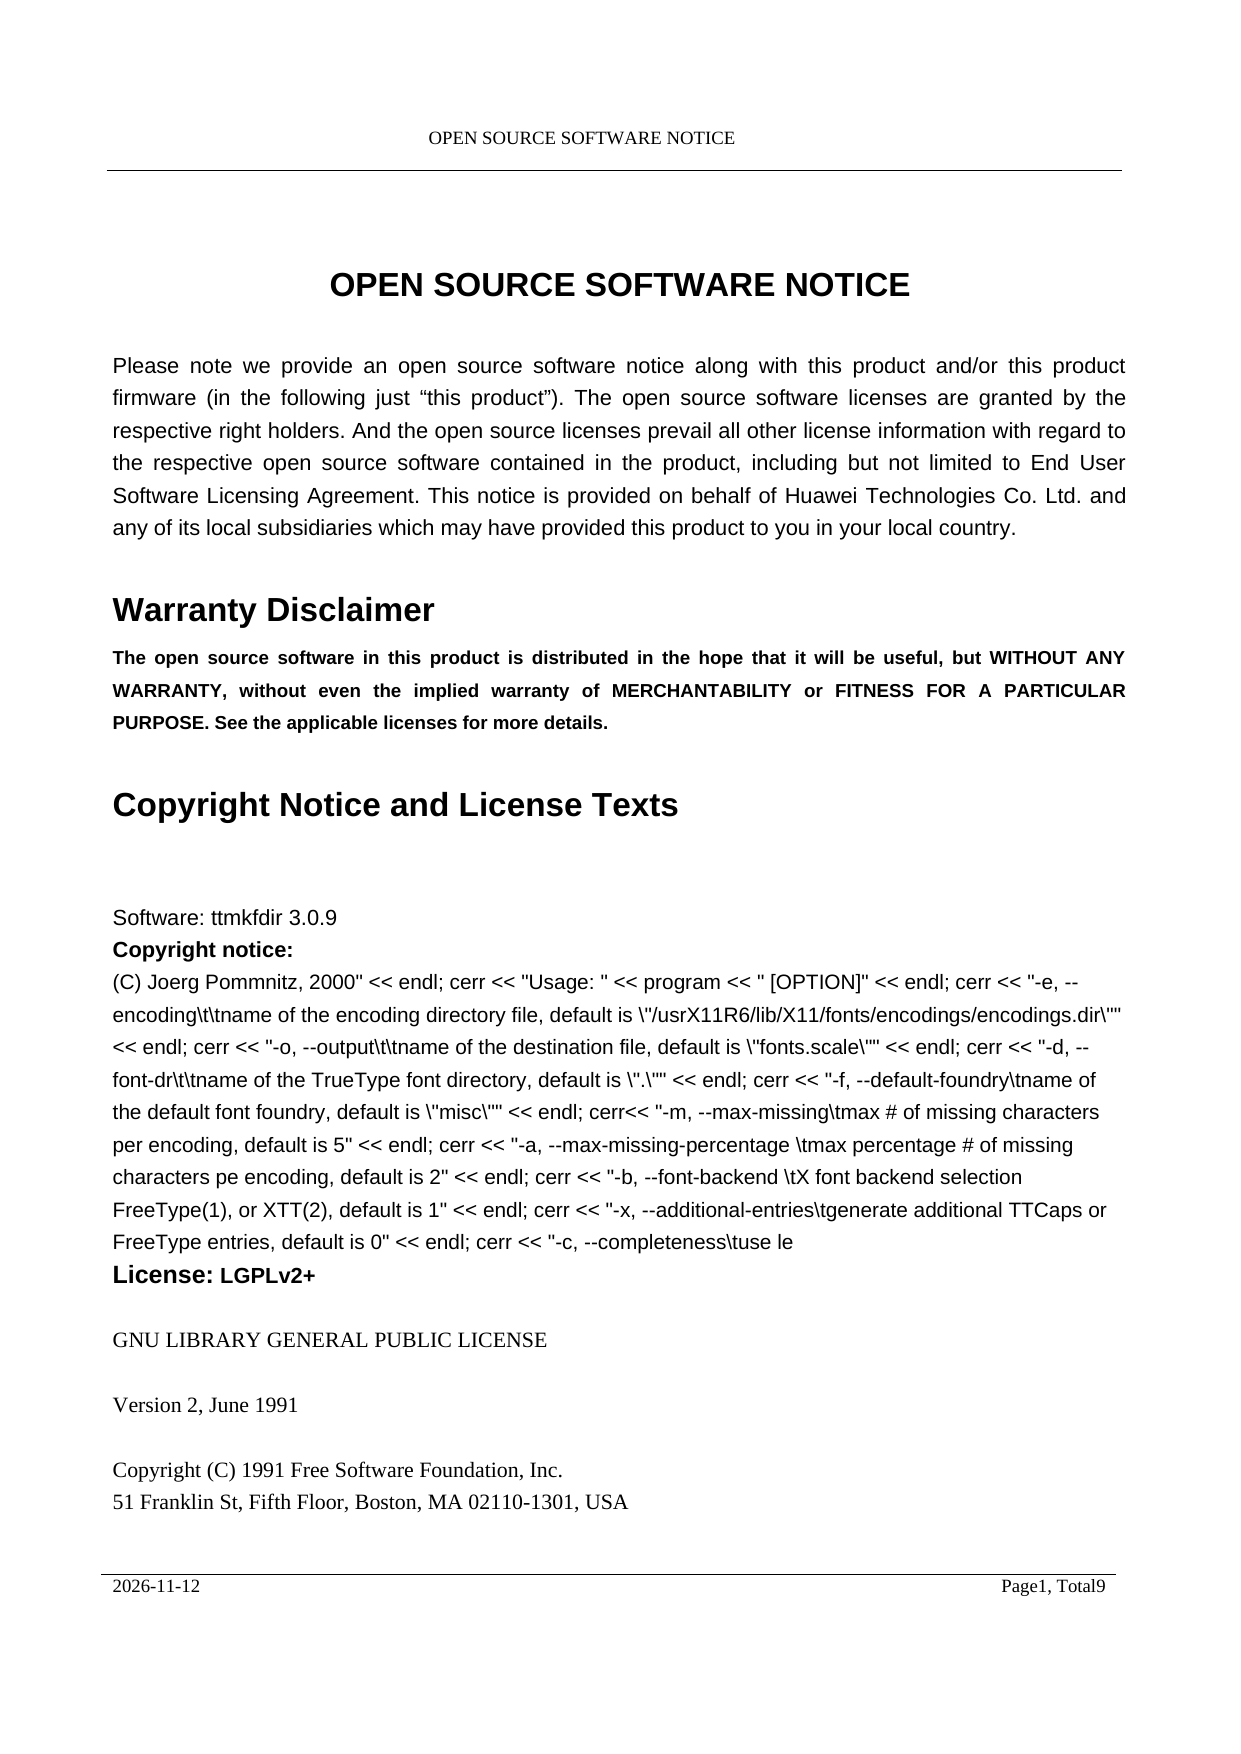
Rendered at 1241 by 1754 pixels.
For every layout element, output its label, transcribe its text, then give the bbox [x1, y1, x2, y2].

text Copyright Notice and License Texts [112, 771, 1128, 836]
text (C) Joerg Pommnitz, 2000" << endl; cerr << "Usage: " << program << " [OPTION]" << endl; cerr << "-e, --encoding\t\tname of the encoding directory file, default is \"/usrX11R6/lib/X11/fonts/encodings/encodings.dir\"" << endl; cerr << "-o, --output\t\tname of the destination file, default is \"fonts.scale\"" << endl; cerr << "-d, --font-dr\t\tname of the TrueType font directory, default is \".\"" << endl; cerr << "-f, --default-foundry\tname of the default font foundry, default is \"misc\"" << endl; cerr<< "-m, --max-missing\tmax # of missing characters per encoding, default is 5" << endl; cerr << "-a, --max-missing-percentage \tmax percentage # of missing characters pe encoding, default is 2" << endl; cerr << "-b, --font-backend \tX font backend selection FreeType(1), or XTT(2), default is 1" << endl; cerr << "-x, --additional-entries\tgenerate additional TTCaps or FreeType entries, default is 0" << endl; cerr << "-c, --completeness\tuse le [112, 966, 1128, 1258]
text The open source software in this product is distributed in the hope that it will be useful, but WITHOUT ANY WARRANTY, without even the implied warranty of MERCHANTABILITY or FITNESS FOR A PARTICULAR PURPOSE. See the applicable licenses for more details. [112, 641, 1128, 739]
text Copyright notice: [112, 933, 1128, 966]
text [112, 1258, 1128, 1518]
text OPEN SOURCE SOFTWARE NOTICE [112, 251, 1128, 316]
text Warranty Disclaimer [112, 576, 1128, 641]
text Software: ttmkfdir 3.0.9 [112, 901, 1128, 933]
text Please note we provide an open source software notice along with this product and/or this product firmware (in the following just “this product”). The open source software licenses are granted by the respective right holders. And the open source licenses prevail all other license information with regard to the respective open source software contained in the product, including but not limited to End User Software Licensing Agreement. This notice is provided on behalf of Huawei Technologies Co. Ltd. and any of its local subsidiaries which may have provided this product to you in your local country. [112, 349, 1128, 544]
